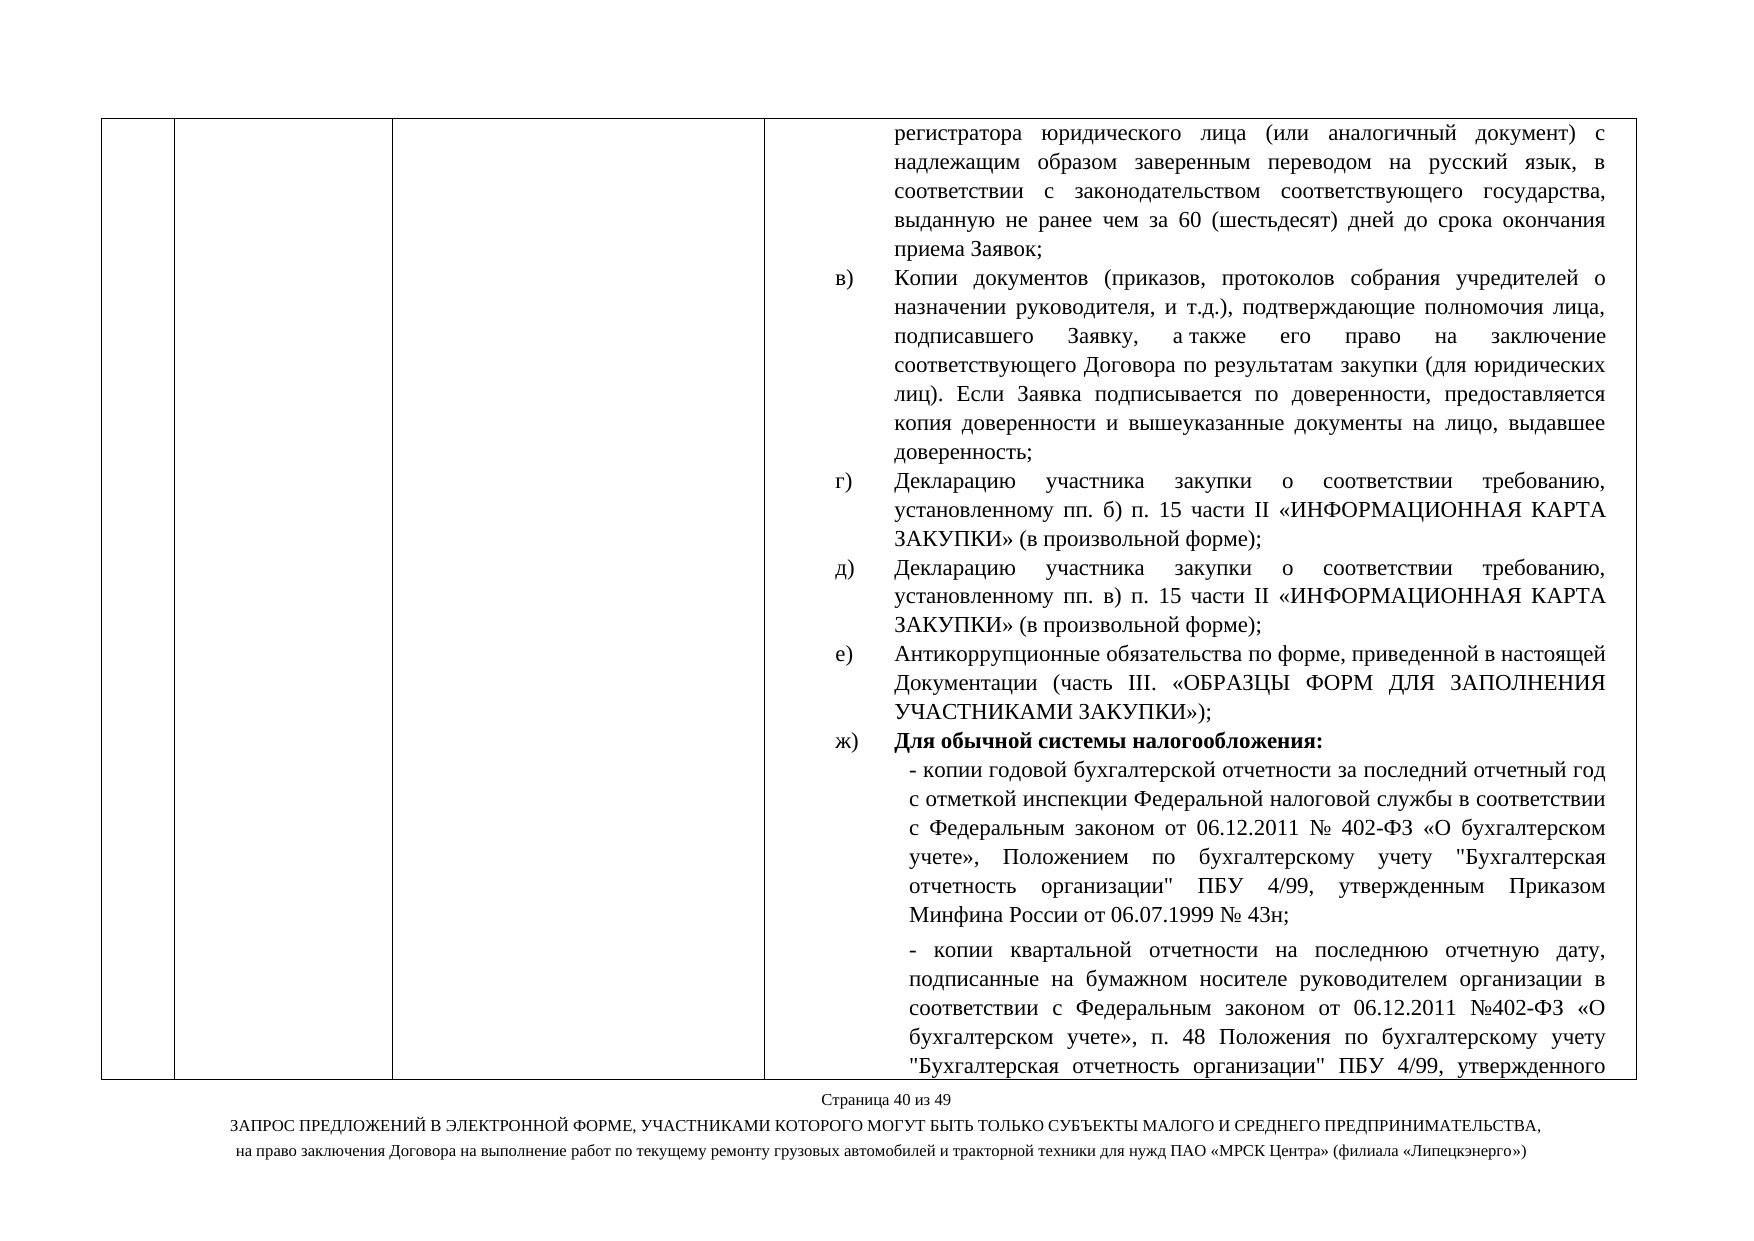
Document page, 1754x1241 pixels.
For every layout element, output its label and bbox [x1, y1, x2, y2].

table_cell [175, 119, 392, 1078]
table_cell [765, 119, 1636, 1078]
table_cell [102, 119, 174, 1078]
table_cell [393, 119, 764, 1078]
